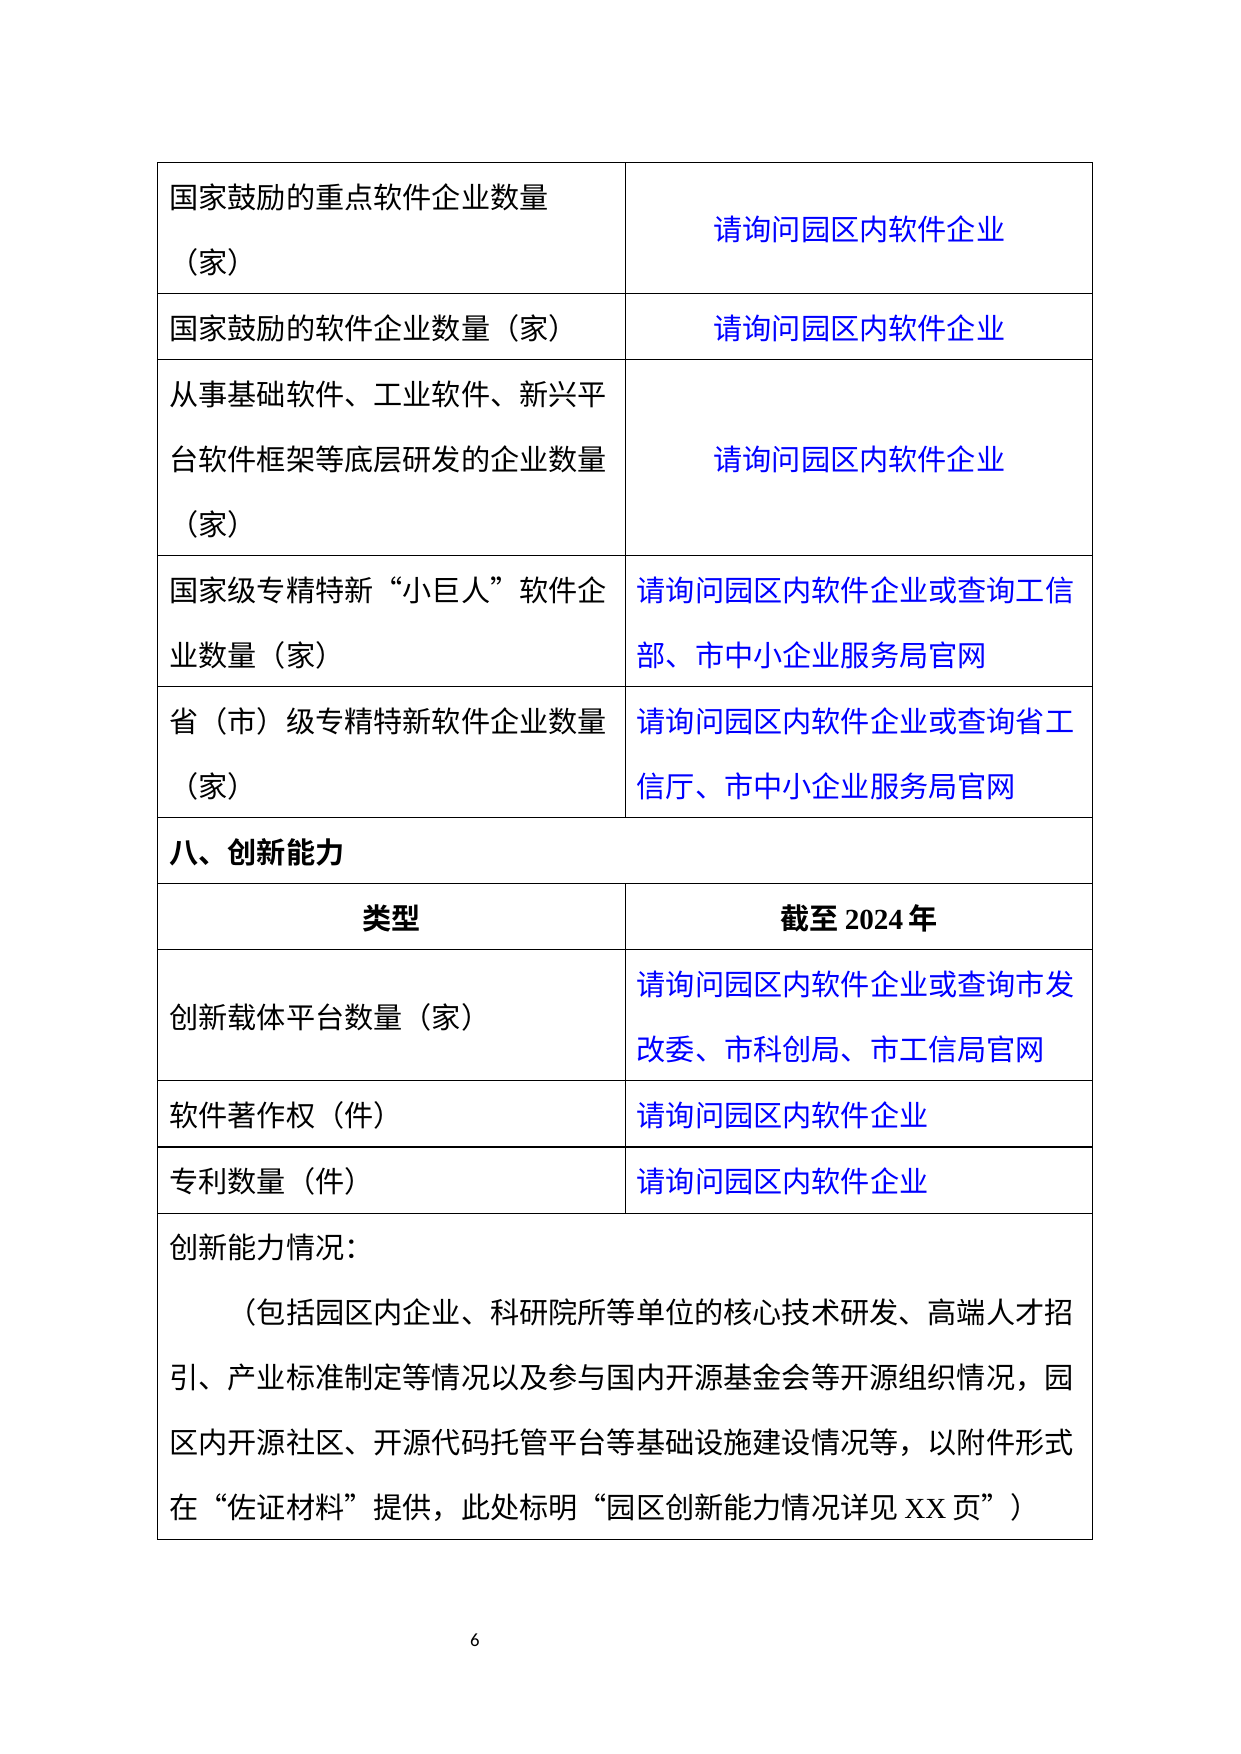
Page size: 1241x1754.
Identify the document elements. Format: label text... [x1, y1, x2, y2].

table_cell 国家鼓励的软件企业数量（家） [158, 294, 625, 359]
table_cell 软件著作权（件） [158, 1081, 625, 1146]
table_cell 专利数量（件） [158, 1148, 625, 1212]
table_cell 八、创新能力 [158, 818, 1092, 883]
table_cell 请询问园区内软件企业 [626, 1148, 1092, 1212]
table_cell 从事基础软件、工业软件、新兴平台软件框架等底层研发的企业数量（家） [158, 360, 625, 555]
table_cell 创新能力情况： （包括园区内企业、科研院所等单位的核心技术研发、高端人才招引、产业标准制定等情况以及参与国内开源基金会等开源组织情况，园区内开源社区、开源代码托管平台等基础设施建设情况等，以附件形式在“佐证材料”提供，此处标明“园区创新能力情况详见XX页”） [158, 1214, 1092, 1538]
table_cell 请询问园区内软件企业或查询省工信厅、市中小企业服务局官网 [626, 687, 1092, 817]
table_cell 请询问园区内软件企业 [626, 1081, 1092, 1146]
table_cell 请询问园区内软件企业 [626, 360, 1092, 555]
table_cell 省（市）级专精特新软件企业数量（家） [158, 687, 625, 817]
table_cell 请询问园区内软件企业 [626, 294, 1092, 359]
table_cell 创新载体平台数量（家） [158, 950, 625, 1080]
table_cell 请询问园区内软件企业或查询工信部、市中小企业服务局官网 [626, 556, 1092, 686]
table_cell 类型 [158, 884, 625, 949]
table_cell 国家鼓励的重点软件企业数量（家） [158, 163, 625, 293]
table_cell 截至2024年 [626, 884, 1092, 949]
table_cell 请询问园区内软件企业 [626, 163, 1092, 293]
table_cell 请询问园区内软件企业或查询市发改委、市科创局、市工信局官网 [626, 950, 1092, 1080]
table_cell 国家级专精特新“小巨人”软件企业数量（家） [158, 556, 625, 686]
